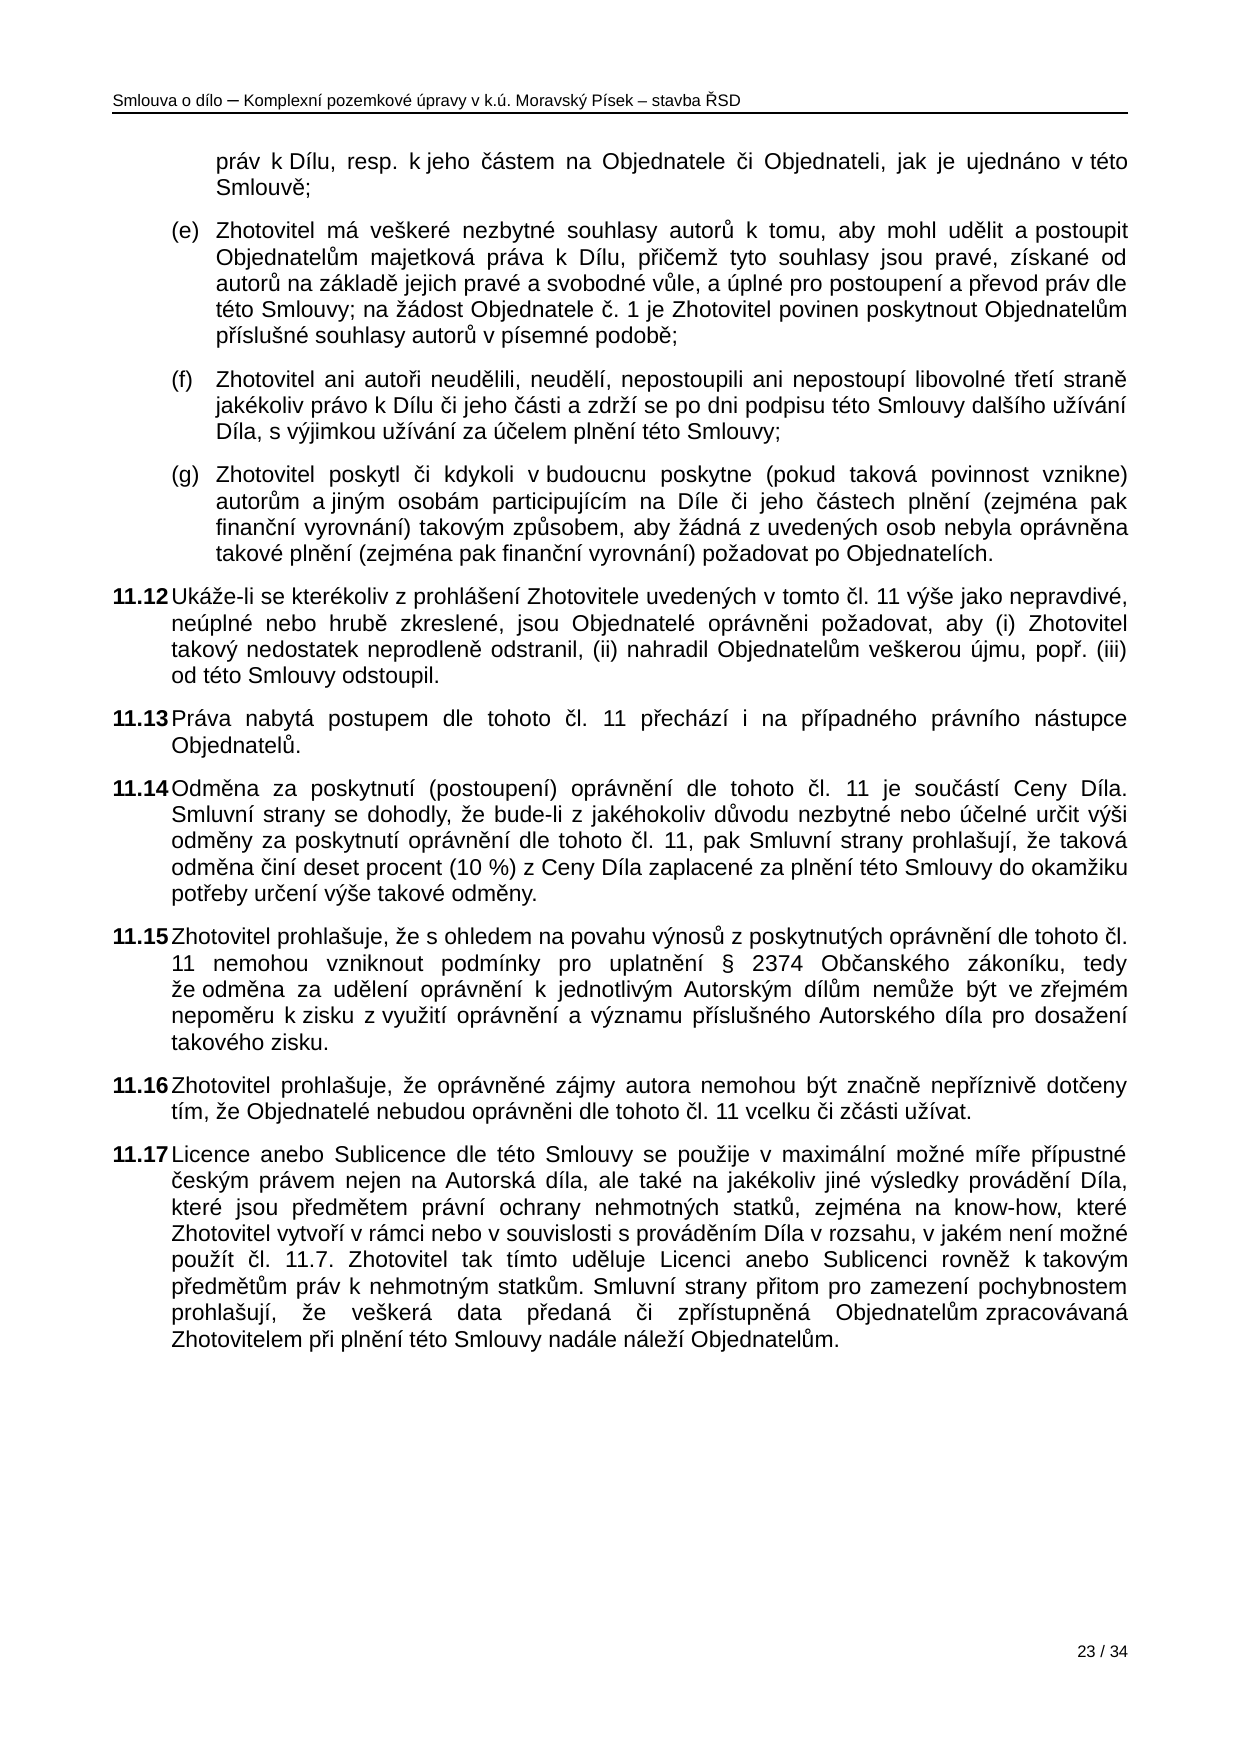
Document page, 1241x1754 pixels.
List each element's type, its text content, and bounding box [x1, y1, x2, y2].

text Odměna za poskytnutí (postoupení) oprávnění dle tohoto čl. 11 je součástí Ceny Díla. Smluvní strany se dohodly, že bude-li z jakéhokoliv důvodu nezbytné nebo účelné určit výši odměny za poskytnutí oprávnění dle tohoto čl. 11, pak Smluvní strany prohlašují, že taková odměna činí deset procent (10 %) z Ceny Díla zaplacené za plnění této Smlouvy do okamžiku potřeby určení výše takové odměny. [112, 775, 1128, 907]
text Ukáže-li se kterékoliv z prohlášení Zhotovitele uvedených v tomto čl. 11 výše jako nepravdivé, neúplné nebo hrubě zkreslené, jsou Objednatelé oprávněni požadovat, aby (i) Zhotovitel takový nedostatek neprodleně odstranil, (ii) nahradil Objednatelům veškerou újmu, popř. (iii) od této Smlouvy odstoupil. [112, 583, 1128, 689]
text Zhotovitel má veškeré nezbytné souhlasy autorů k tomu, aby mohl udělit a postoupit Objednatelům majetková práva k Dílu, přičemž tyto souhlasy jsou pravé, získané od autorů na základě jejich pravé a svobodné vůle, a úplné pro postoupení a převod práv dle této Smlouvy; na žádost Objednatele č. 1 je Zhotovitel povinen poskytnout Objednatelům příslušné souhlasy autorů v písemné podobě; [171, 217, 1128, 349]
text Licence anebo Sublicence dle této Smlouvy se použije v maximální možné míře přípustné českým právem nejen na Autorská díla, ale také na jakékoliv jiné výsledky provádění Díla, které jsou předmětem právní ochrany nehmotných statků, zejména na know-how, které Zhotovitel vytvoří v rámci nebo v souvislosti s prováděním Díla v rozsahu, v jakém není možné použít čl. 11.7. Zhotovitel tak tímto uděluje Licenci anebo Sublicenci rovněž k takovým předmětům práv k nehmotným statkům. Smluvní strany přitom pro zamezení pochybnostem prohlašují, že veškerá data předaná či zpřístupněná Objednatelům zpracovávaná Zhotovitelem při plnění této Smlouvy nadále náleží Objednatelům. [112, 1141, 1128, 1352]
text Zhotovitel prohlašuje, že s ohledem na povahu výnosů z poskytnutých oprávnění dle tohoto čl. 11 nemohou vzniknout podmínky pro uplatnění § 2374 Občanského zákoníku, tedy že odměna za udělení oprávnění k jednotlivým Autorským dílům nemůže být ve zřejmém nepoměru k zisku z využití oprávnění a významu příslušného Autorského díla pro dosažení takového zisku. [112, 923, 1128, 1055]
text Zhotovitel ani autoři neudělili, neudělí, nepostoupili ani nepostoupí libovolné třetí straně jakékoliv právo k Dílu či jeho části a zdrží se po dni podpisu této Smlouvy dalšího užívání Díla, s výjimkou užívání za účelem plnění této Smlouvy; [171, 366, 1128, 444]
text Zhotovitel poskytl či kdykoli v budoucnu poskytne (pokud taková povinnost vznikne) autorům a jiným osobám participujícím na Díle či jeho částech plnění (zejména pak finanční vyrovnání) takovým způsobem, aby žádná z uvedených osob nebyla oprávněna takové plnění (zejména pak finanční vyrovnání) požadovat po Objednatelích. [171, 461, 1128, 567]
text Zhotovitel prohlašuje, že oprávněné zájmy autora nemohou být značně nepříznivě dotčeny tím, že Objednatelé nebudou oprávněni dle tohoto čl. 11 vcelku či zčásti užívat. [112, 1072, 1128, 1124]
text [171, 148, 1128, 200]
text Práva nabytá postupem dle tohoto čl. 11 přechází i na případného právního nástupce Objednatelů. [112, 705, 1128, 758]
